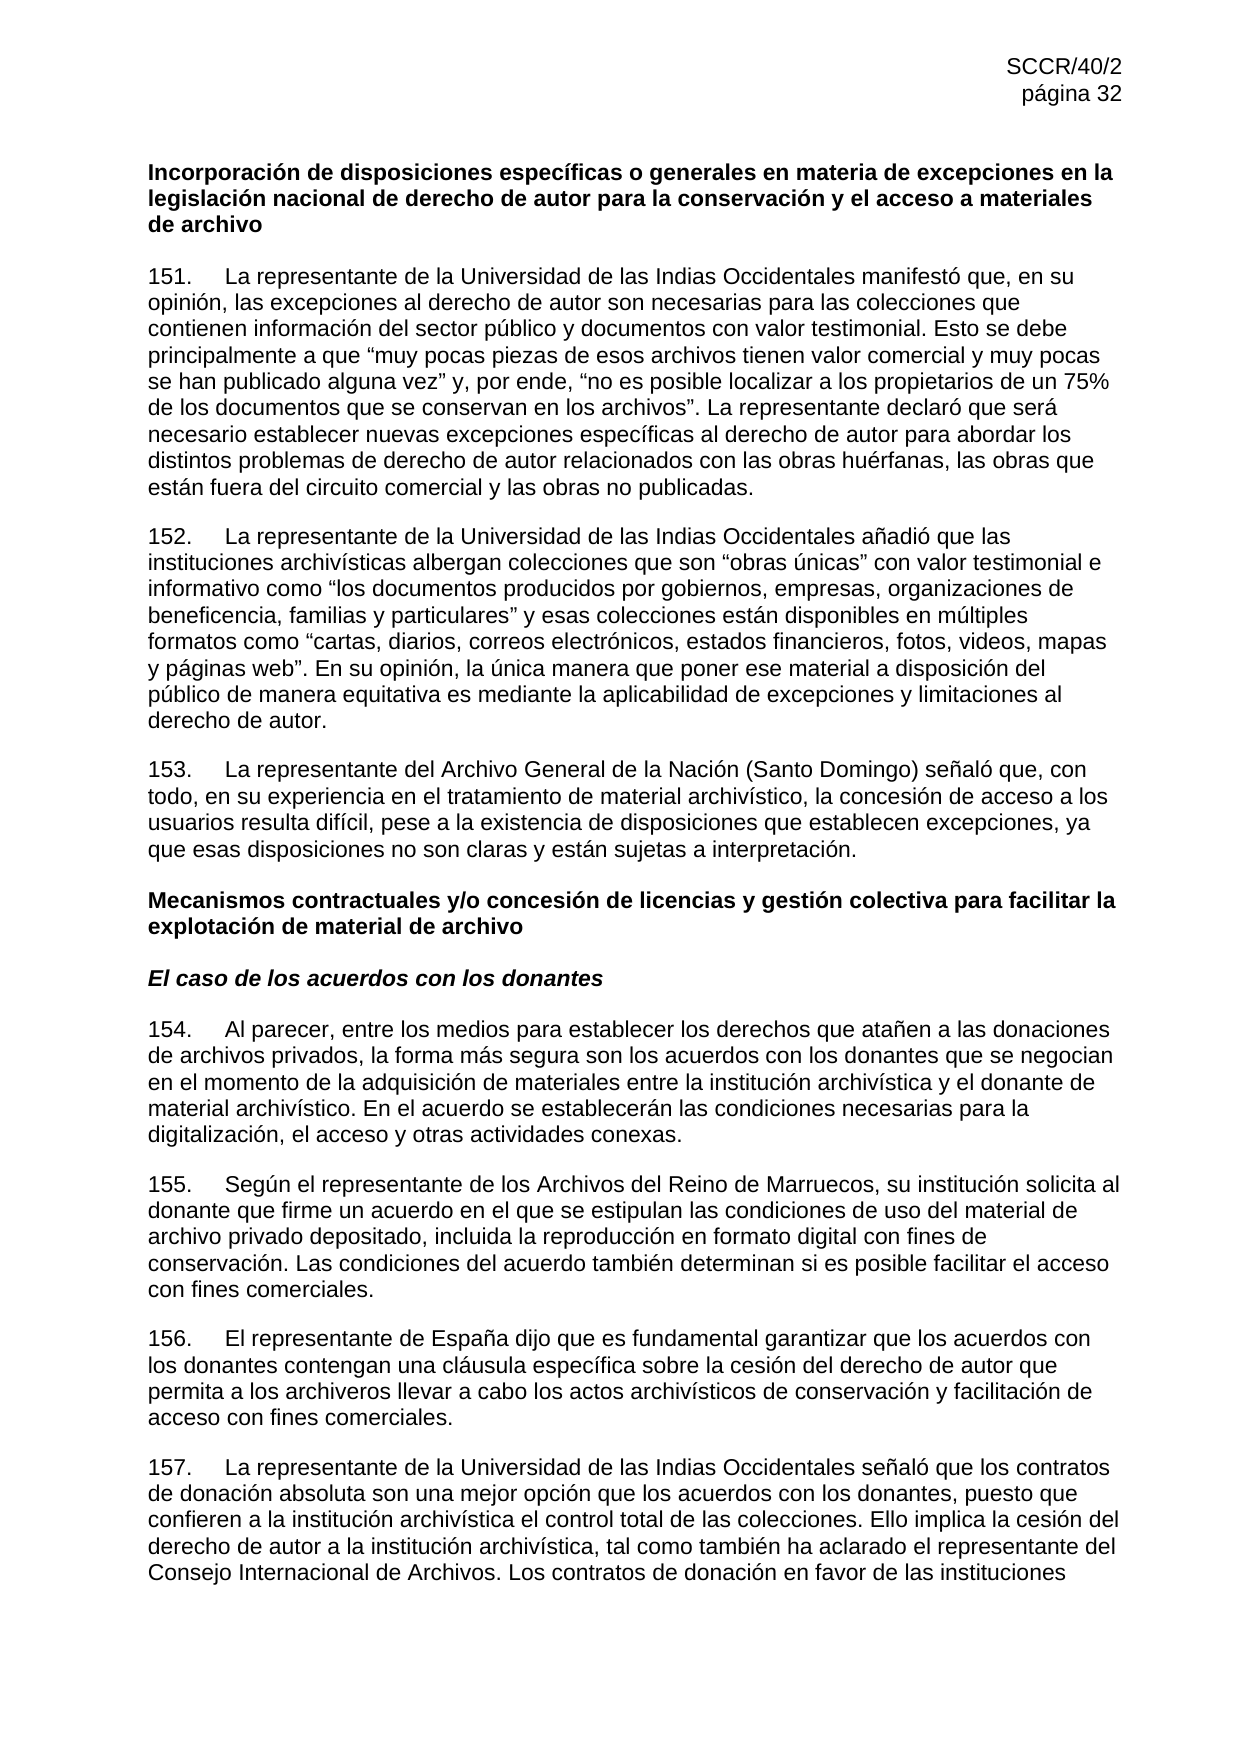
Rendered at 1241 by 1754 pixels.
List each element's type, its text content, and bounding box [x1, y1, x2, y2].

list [148, 1454, 1122, 1585]
subtitle Mecanismos contractuales y/o concesión de licencias y gestión colectiva para facilitar la explotación de material de archivo [148, 887, 1122, 939]
subtitle El caso de los acuerdos con los donantes [148, 964, 1122, 991]
list La representante de la Universidad de las Indias Occidentales añadió que las instituciones archivísticas albergan colecciones que son “obras únicas” con valor testimonial e informativo como “los documentos producidos por gobiernos, empresas, organizaciones de beneficencia, familias y particulares” y esas colecciones están disponibles en múltiples formatos como “cartas, diarios, correos electrónicos, estados financieros, fotos, videos, mapas y páginas web”. En su opinión, la única manera que poner ese material a disposición del público de manera equitativa es mediante la aplicabilidad de excepciones y limitaciones al derecho de autor. [148, 523, 1122, 733]
list El representante de España dijo que es fundamental garantizar que los acuerdos con los donantes contengan una cláusula específica sobre la cesión del derecho de autor que permita a los archiveros llevar a cabo los actos archivísticos de conservación y facilitación de acceso con fines comerciales. [148, 1325, 1122, 1431]
list La representante de la Universidad de las Indias Occidentales manifestó que, en su opinión, las excepciones al derecho de autor son necesarias para las colecciones que contienen información del sector público y documentos con valor testimonial. Esto se debe principalmente a que “muy pocas piezas de esos archivos tienen valor comercial y muy pocas se han publicado alguna vez” y, por ende, “no es posible localizar a los propietarios de un 75% de los documentos que se conservan en los archivos”. La representante declaró que será necesario establecer nuevas excepciones específicas al derecho de autor para abordar los distintos problemas de derecho de autor relacionados con las obras huérfanas, las obras que están fuera del circuito comercial y las obras no publicadas. [148, 263, 1122, 500]
list Según el representante de los Archivos del Reino de Marruecos, su institución solicita al donante que firme un acuerdo en el que se estipulan las condiciones de uso del material de archivo privado depositado, incluida la reproducción en formato digital con fines de conservación. Las condiciones del acuerdo también determinan si es posible facilitar el acceso con fines comerciales. [148, 1171, 1122, 1302]
list Al parecer, entre los medios para establecer los derechos que atañen a las donaciones de archivos privados, la forma más segura son los acuerdos con los donantes que se negocian en el momento de la adquisición de materiales entre la institución archivística y el donante de material archivístico. En el acuerdo se establecerán las condiciones necesarias para la digitalización, el acceso y otras actividades conexas. [148, 1016, 1122, 1148]
list La representante del Archivo General de la Nación (Santo Domingo) señaló que, con todo, en su experiencia en el tratamiento de material archivístico, la concesión de acceso a los usuarios resulta difícil, pese a la existencia de disposiciones que establecen excepciones, ya que esas disposiciones no son claras y están sujetas a interpretación. [148, 756, 1122, 862]
subtitle Incorporación de disposiciones específicas o generales en materia de excepciones en la legislación nacional de derecho de autor para la conservación y el acceso a materiales de archivo [148, 158, 1122, 238]
